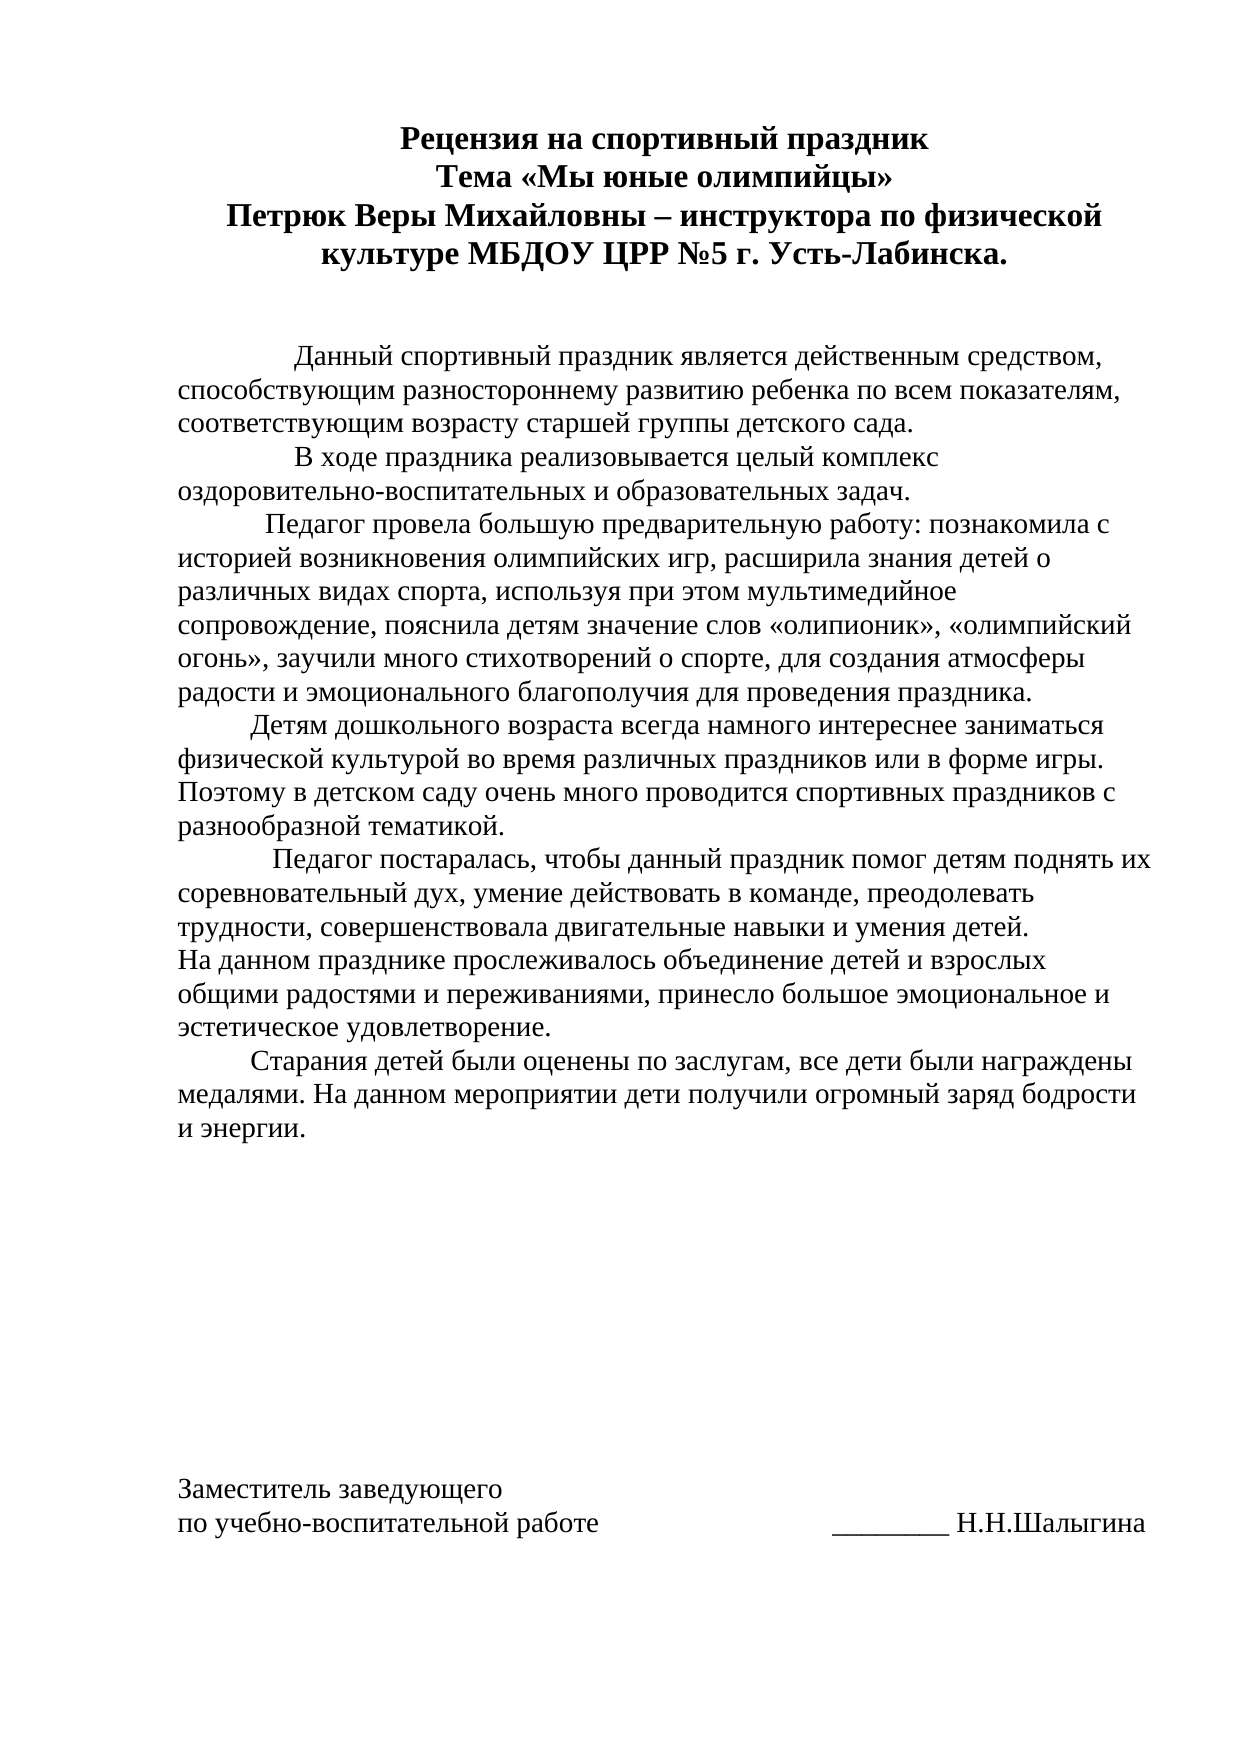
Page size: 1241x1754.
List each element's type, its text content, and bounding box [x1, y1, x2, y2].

text Заместитель заведующего [177, 1471, 1152, 1505]
text по учебно-воспитательной работе ________ Н.Н.Шалыгина [177, 1505, 1152, 1538]
text На данном празднике прослеживалось объединение детей и взрослых общими радостями и переживаниями, принесло большое эмоциональное и эстетическое удовлетворение. [177, 942, 1152, 1043]
text Старания детей были оценены по заслугам, все дети были награждены медалями. На данном мероприятии дети получили огромный заряд бодрости и энергии. [177, 1043, 1152, 1143]
text Рецензия на спортивный праздник [177, 118, 1152, 156]
text Петрюк Веры Михайловны – инструктора по физической культуре МБДОУ ЦРР №5 г. Усть-Лабинска. [177, 195, 1152, 271]
text Детям дошкольного возраста всегда намного интереснее заниматься физической культурой во время различных праздников или в форме игры. Поэтому в детском саду очень много проводится спортивных праздников с разнообразной тематикой. [177, 707, 1152, 842]
text Педагог постаралась, чтобы данный праздник помог детям поднять их соревновательный дух, умение действовать в команде, преодолевать трудности, совершенствовала двигательные навыки и умения детей. [177, 842, 1152, 942]
text В ходе праздника реализовывается целый комплекс оздоровительно-воспитательных и образовательных задач. [177, 439, 1152, 506]
text Данный спортивный праздник является действенным средством, способствующим разностороннему развитию ребенка по всем показателям, соответствующим возрасту старшей группы детского сада. [177, 338, 1152, 439]
text Педагог провела большую предварительную работу: познакомила с историей возникновения олимпийских игр, расширила знания детей о различных видах спорта, используя при этом мультимедийное сопровождение, пояснила детям значение слов «олипионик», «олимпийский огонь», заучили много стихотворений о спорте, для создания атмосферы радости и эмоционального благополучия для проведения праздника. [177, 506, 1152, 707]
text Тема «Мы юные олимпийцы» [177, 156, 1152, 195]
